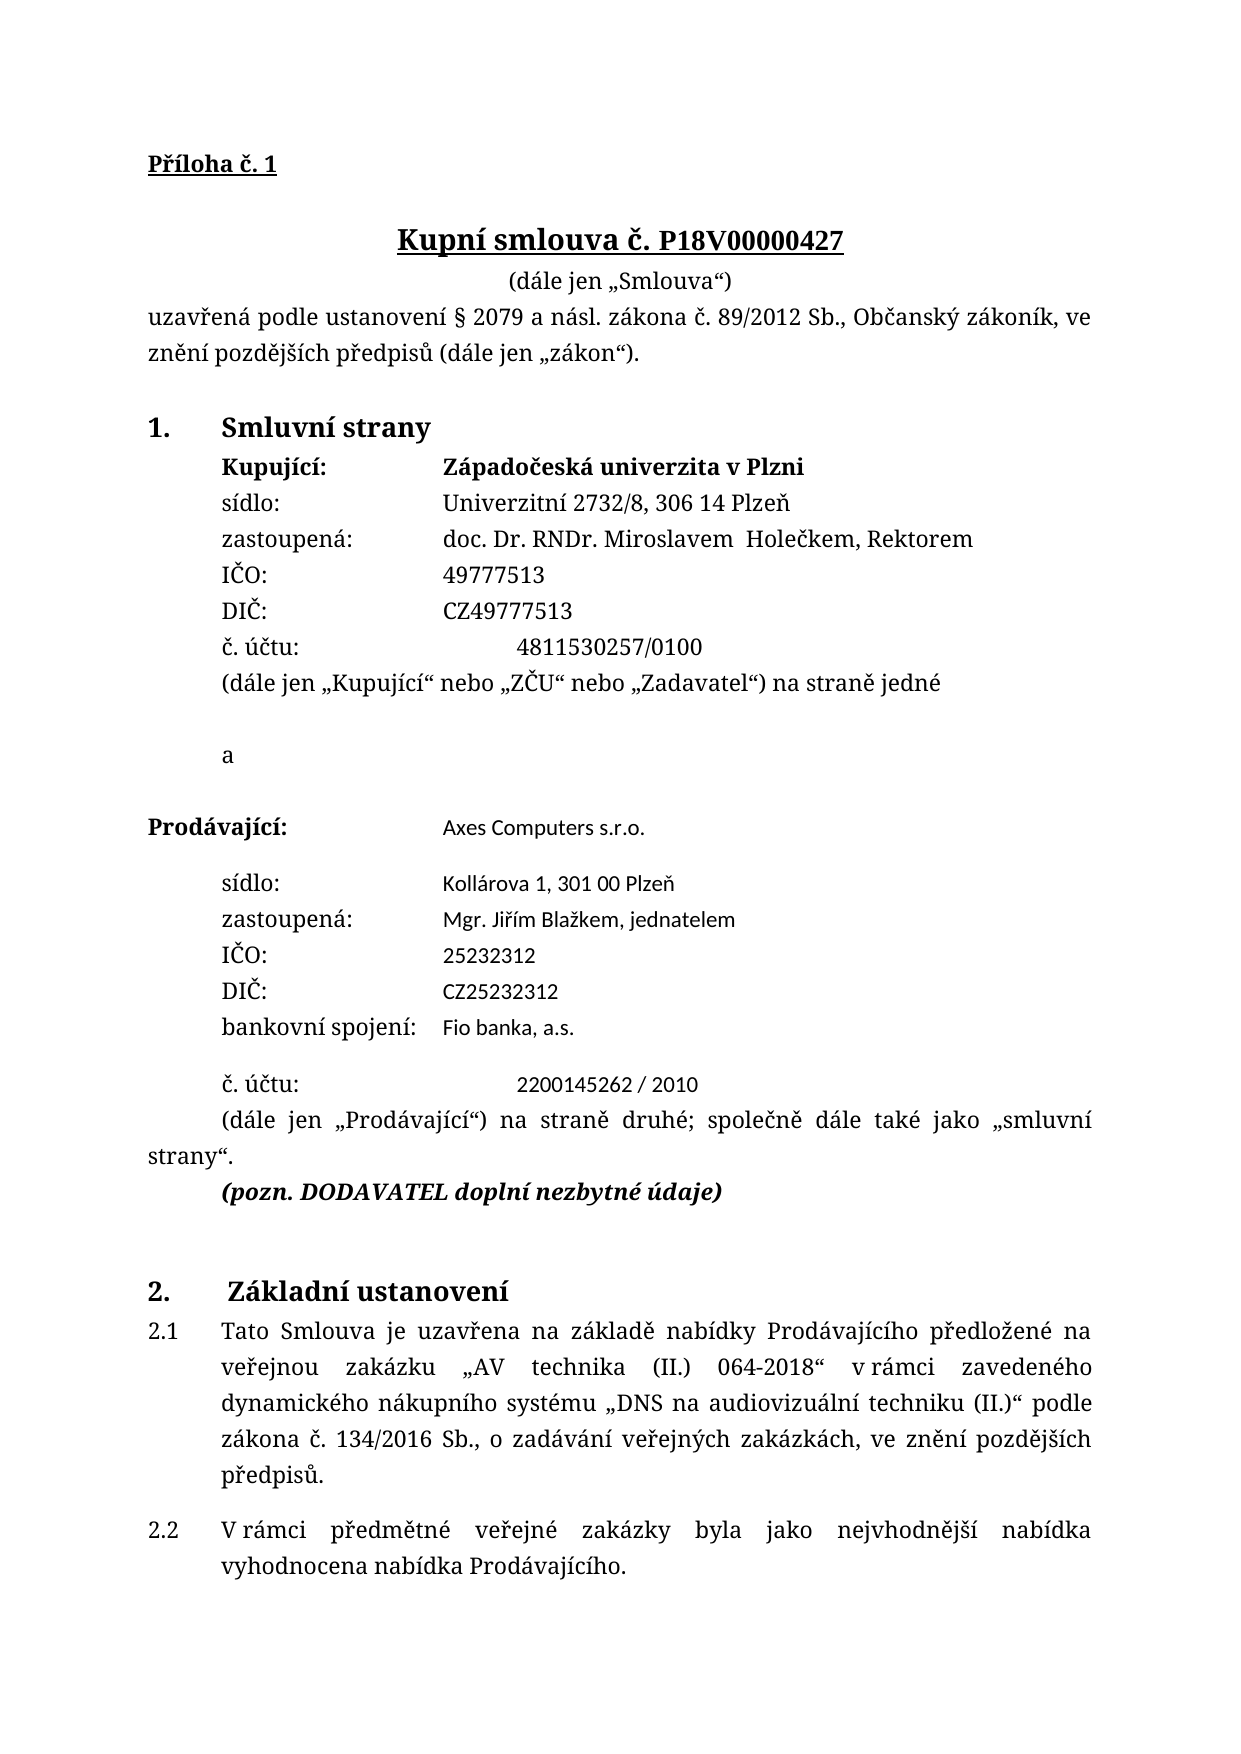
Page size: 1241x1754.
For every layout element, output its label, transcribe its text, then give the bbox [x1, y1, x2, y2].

text 1. Smluvní strany [148, 409, 1093, 446]
text (dále jen „Kupující“ nebo „ZČU“ nebo „Zadavatel“) na straně jedné [221, 667, 1093, 698]
text Kupní smlouva č. P18V00000427 [148, 219, 1093, 259]
text bankovní spojení: Fio banka, a.s. [148, 1011, 1093, 1042]
text a [221, 739, 1093, 770]
text IČO: 25232312 [221, 939, 1093, 971]
text 2. Základní ustanovení [148, 1273, 1093, 1309]
text Kupující: Západočeská univerzita v Plzni [221, 451, 1093, 482]
text 2.1 Tato Smlouva je uzavřena na základě nabídky Prodávajícího předložené na veřejnou zakázku „AV technika (II.) 064-2018“ v rámci zavedeného dynamického nákupního systému „DNS na audiovizuální techniku (II.)“ podle zákona č. 134/2016 Sb., o zadávání veřejných zakázkách, ve znění pozdějších předpisů. [148, 1315, 1093, 1490]
text zastoupená: doc. Dr. RNDr. Miroslavem Holečkem, Rektorem [221, 523, 1093, 554]
text 2.2 V rámci předmětné veřejné zakázky byla jako nejvhodnější nabídka vyhodnocena nabídka Prodávajícího. [148, 1514, 1093, 1581]
text č. účtu: 4811530257/0100 [221, 631, 1093, 662]
text uzavřená podle ustanovení § 2079 a násl. zákona č. 89/2012 Sb., Občanský zákoník, ve znění pozdějších předpisů (dále jen „zákon“). [148, 301, 1093, 368]
text zastoupená: Mgr. Jiřím Blažkem, jednatelem [221, 903, 1093, 934]
text (pozn. DODAVATEL doplní nezbytné údaje) [148, 1176, 1093, 1207]
text sídlo: Kollárova 1, 301 00 Plzeň [221, 867, 1093, 899]
text DIČ: CZ25232312 [221, 975, 1093, 1006]
text (dále jen „Prodávající“) na straně druhé; společně dále také jako „smluvní strany“. [148, 1104, 1093, 1171]
text Prodávající: Axes Computers s.r.o. [148, 811, 1093, 842]
text sídlo: Univerzitní 2732/8, 306 14 Plzeň [221, 487, 1093, 518]
text DIČ: CZ49777513 [221, 595, 1093, 626]
text Příloha č. 1 [148, 148, 1093, 179]
text (dále jen „Smlouva“) [148, 265, 1093, 296]
text č. účtu: 2200145262 / 2010 [221, 1068, 1093, 1099]
text IČO: 49777513 [221, 559, 1093, 590]
